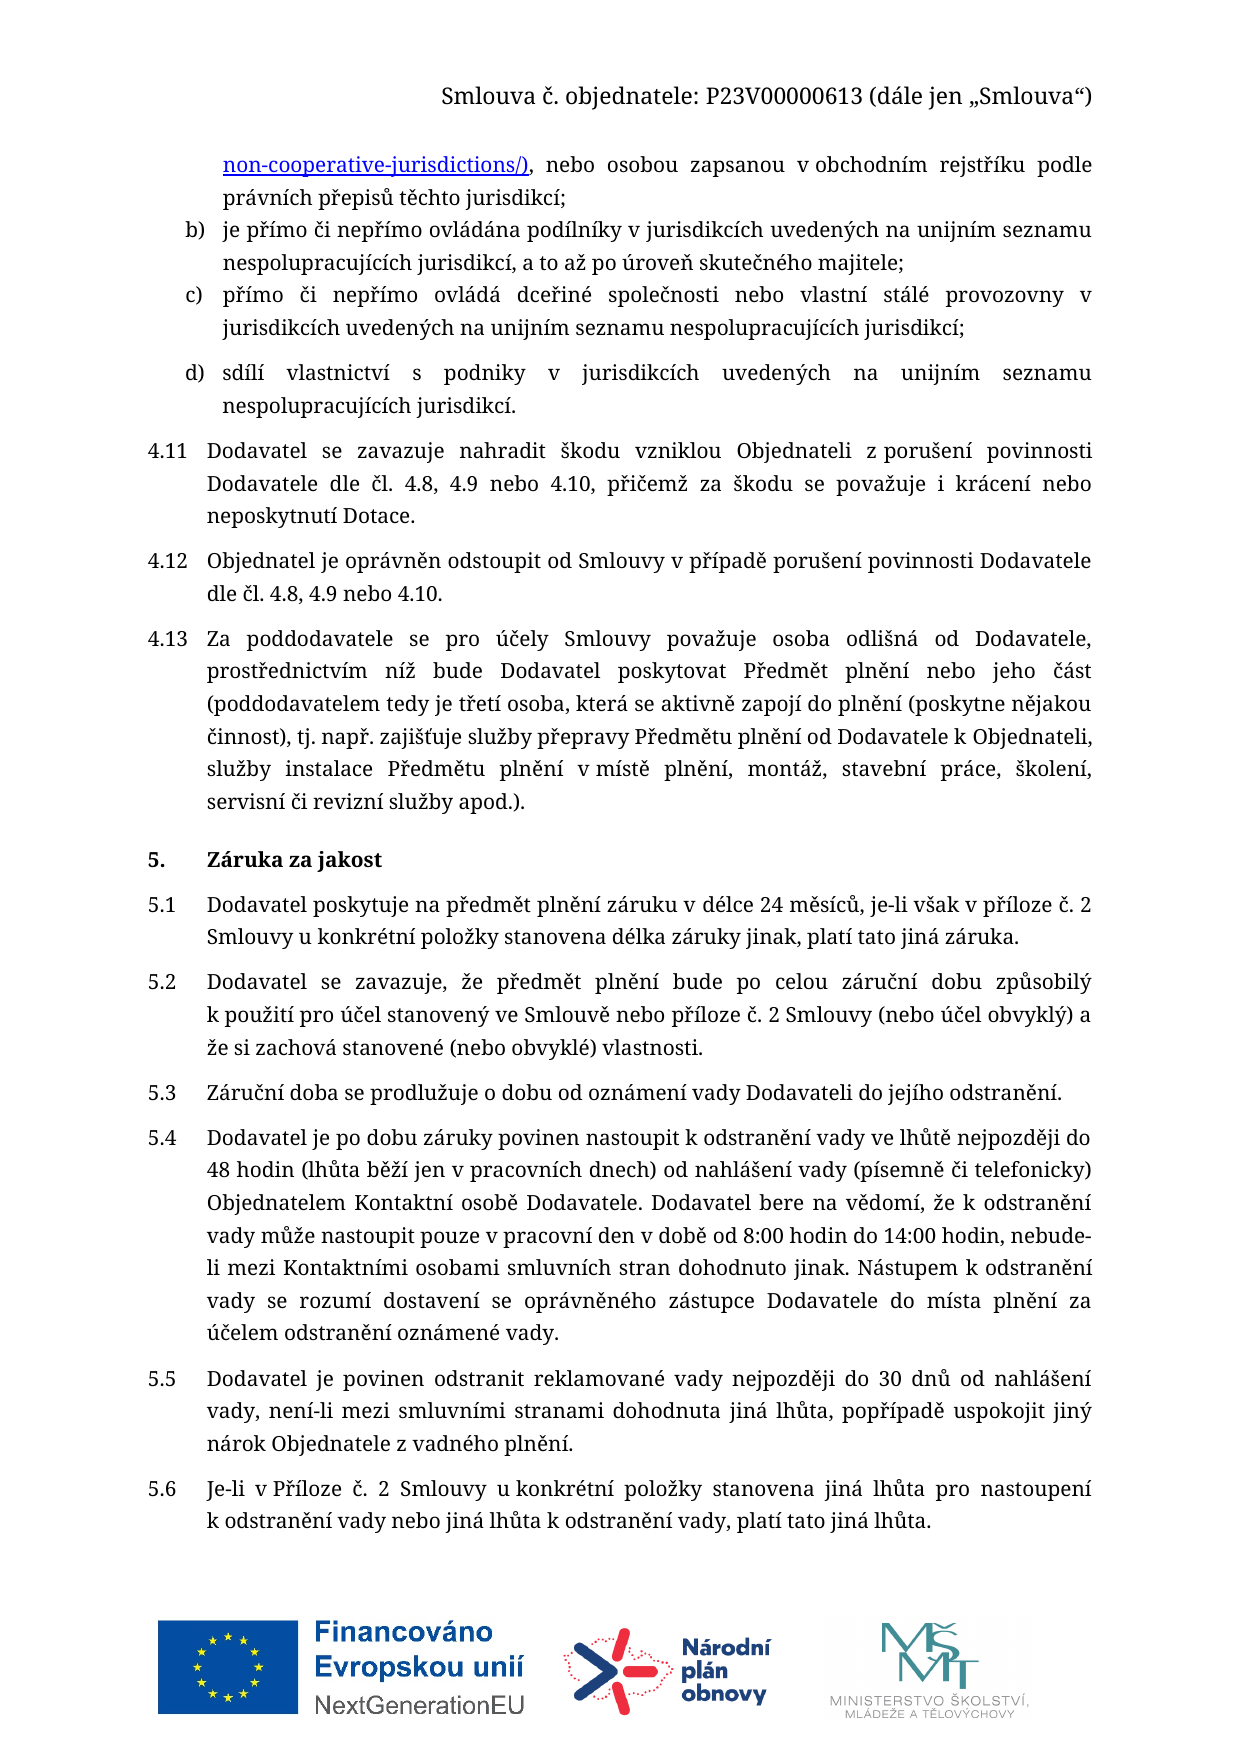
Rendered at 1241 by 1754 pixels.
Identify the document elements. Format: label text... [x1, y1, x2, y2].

list Je-li v Příloze č. 2 Smlouvy u konkrétní položky stanovena jiná lhůta pro nastoupení k odstranění vady nebo jiná lhůta k odstranění vady, platí tato jiná lhůta. [148, 1474, 1093, 1535]
list Dodavatel je povinen odstranit reklamované vady nejpozději do 30 dnů od nahlášení vady, není-li mezi smluvními stranami dohodnuta jiná lhůta, popřípadě uspokojit jiný nárok Objednatele z vadného plnění. [148, 1364, 1093, 1457]
list Záruka za jakost [148, 845, 1093, 873]
list Záruční doba se prodlužuje o dobu od oznámení vady Dodavateli do jejího odstranění. [148, 1078, 1093, 1106]
list Dodavatel poskytuje na předmět plnění záruku v délce 24 měsíců, je-li však v příloze č. 2 Smlouvy u konkrétní položky stanovena délka záruky jinak, platí tato jiná záruka. [148, 890, 1093, 951]
list Dodavatel je po dobu záruky povinen nastoupit k odstranění vady ve lhůtě nejpozději do 48 hodin (lhůta běží jen v pracovních dnech) od nahlášení vady (písemně či telefonicky) Objednatelem Kontaktní osobě Dodavatele. Dodavatel bere na vědomí, že k odstranění vady může nastoupit pouze v pracovní den v době od 8:00 hodin do 14:00 hodin, nebude-li mezi Kontaktními osobami smluvních stran dohodnuto jinak. Nástupem k odstranění vady se rozumí dostavení se oprávněného zástupce Dodavatele do místa plnění za účelem odstranění oznámené vady. [148, 1123, 1093, 1347]
list Dodavatel se zavazuje nahradit škodu vzniklou Objednateli z porušení povinnosti Dodavatele dle čl. 4.8, 4.9 nebo 4.10, přičemž za škodu se považuje i krácení nebo neposkytnutí Dotace. [148, 436, 1093, 530]
list Za poddodavatele se pro účely Smlouvy považuje osoba odlišná od Dodavatele, prostřednictvím níž bude Dodavatel poskytovat Předmět plnění nebo jeho část (poddodavatelem tedy je třetí osoba, která se aktivně zapojí do plnění (poskytne nějakou činnost), tj. např. zajišťuje služby přepravy Předmětu plnění od Dodavatele k Objednateli, služby instalace Předmětu plnění v místě plnění, montáž, stavební práce, školení, servisní či revizní služby apod.). [148, 624, 1093, 816]
picture [820, 1616, 1039, 1726]
list Dodavatel se zavazuje, že předmět plnění bude po celou záruční dobu způsobilý k použití pro účel stanovený ve Smlouvě nebo příloze č. 2 Smlouvy (nebo účel obvyklý) a že si zachová stanovené (nebo obvyklé) vlastnosti. [148, 967, 1093, 1061]
picture [147, 1605, 789, 1726]
list je přímo či nepřímo ovládána podílníky v jurisdikcích uvedených na unijním seznamu nespolupracujících jurisdikcí, a to až po úroveň skutečného majitele; [185, 215, 1093, 276]
list sdílí vlastnictví s podniky v jurisdikcích uvedených na unijním seznamu nespolupracujících jurisdikcí. [185, 358, 1093, 419]
list Objednatel je oprávněn odstoupit od Smlouvy v případě porušení povinnosti Dodavatele dle čl. 4.8, 4.9 nebo 4.10. [148, 546, 1093, 607]
list přímo či nepřímo ovládá dceřiné společnosti nebo vlastní stálé provozovny v jurisdikcích uvedených na unijním seznamu nespolupracujících jurisdikcí; [185, 281, 1093, 342]
